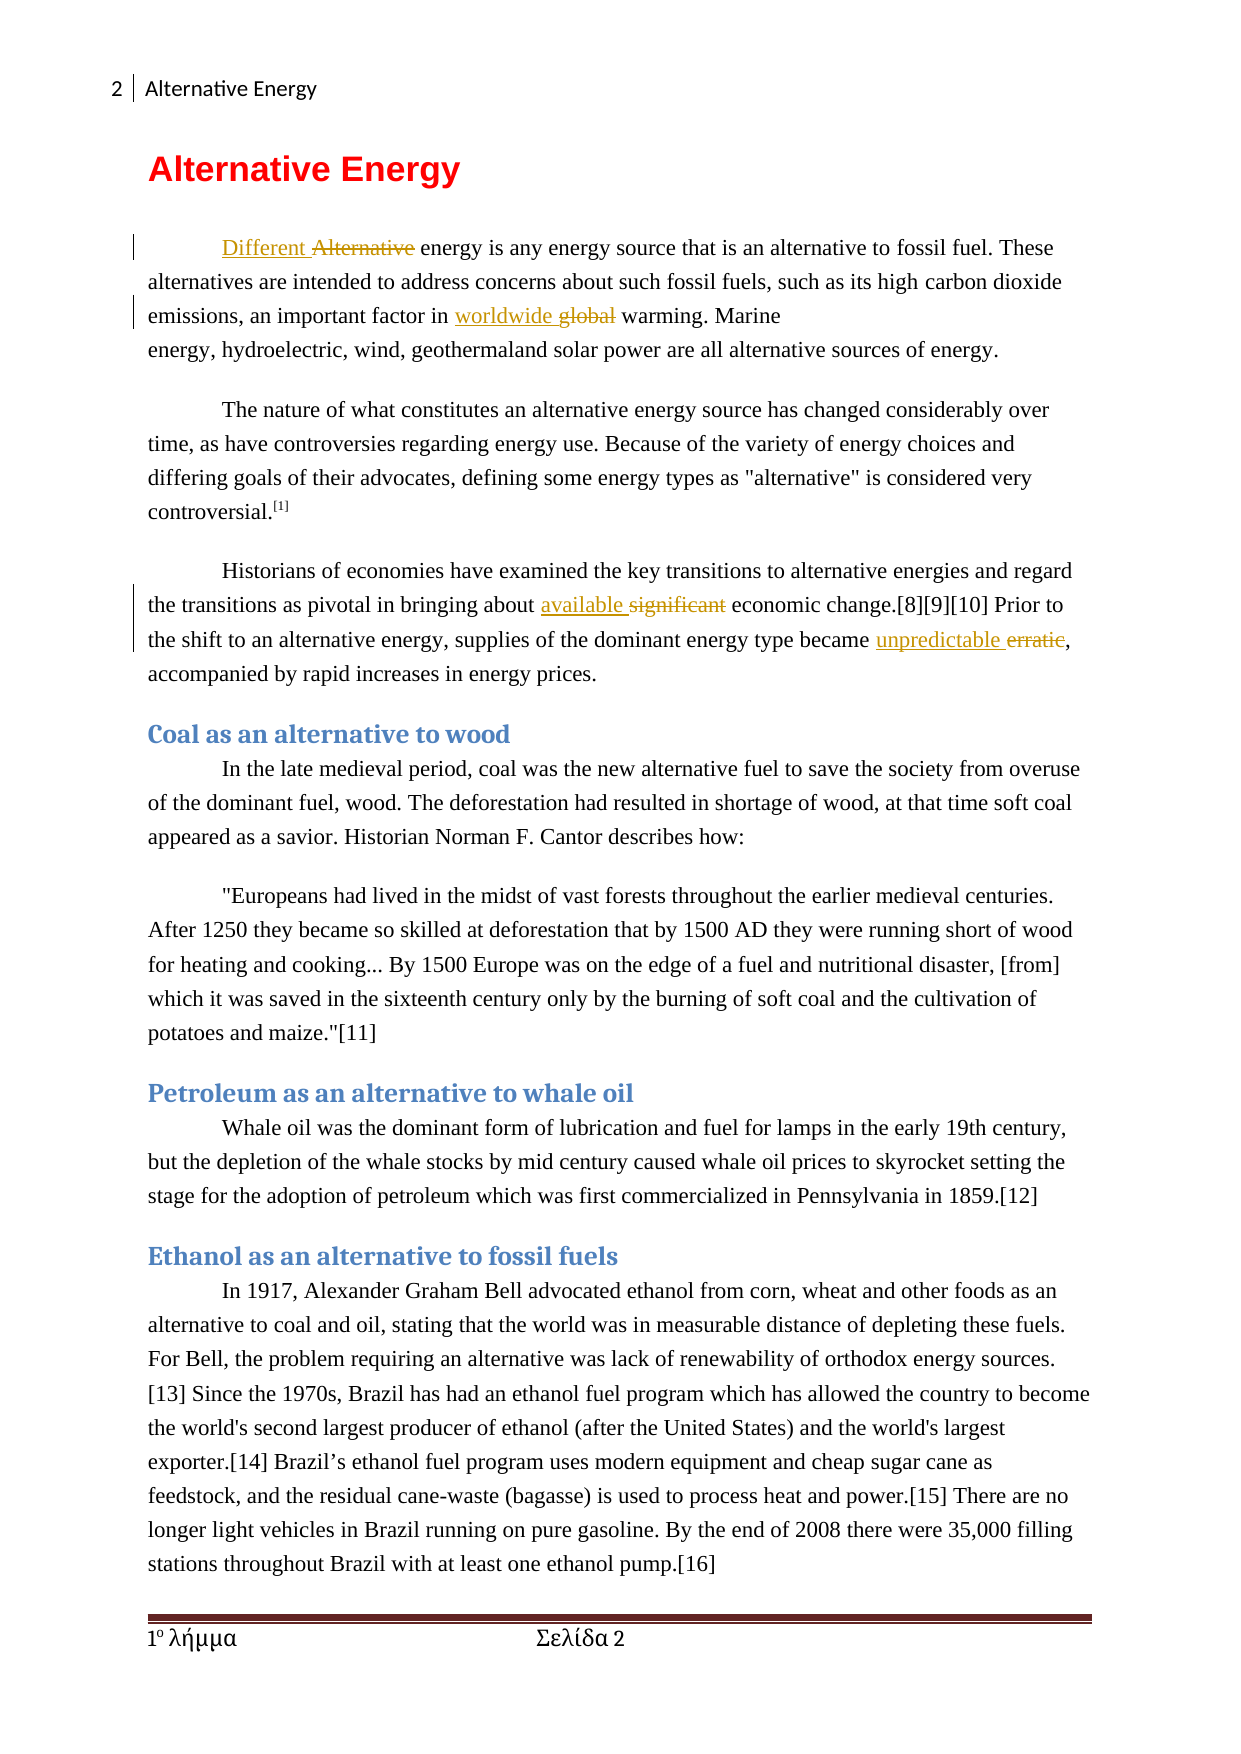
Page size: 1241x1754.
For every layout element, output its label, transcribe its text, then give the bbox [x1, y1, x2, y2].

text Historians of economies have examined the key transitions to alternative energies and regard the transitions as pivotal in bringing about economic change.[8][9][10] Prior to the shift to an alternative energy, supplies of the dominant energy type became , accompanied by rapid increases in energy prices. [148, 557, 1092, 686]
subtitle Coal as an alternative to wood [148, 719, 1092, 750]
text "Europeans had lived in the midst of vast forests throughout the earlier medieval centuries. After 1250 they became so skilled at deforestation that by 1500 AD they were running short of wood for heating and cooking... By 1500 Europe was on the edge of a fuel and nutritional disaster, [from] which it was saved in the sixteenth century only by the burning of soft coal and the cultivation of potatoes and maize."[11] [148, 882, 1092, 1045]
subtitle Petroleum as an alternative to whale oil [148, 1078, 1092, 1109]
text In 1917, Alexander Graham Bell advocated ethanol from corn, wheat and other foods as an alternative to coal and oil, stating that the world was in measurable distance of depleting these fuels. For Bell, the problem requiring an alternative was lack of renewability of orthodox energy sources.[13] Since the 1970s, Brazil has had an ethanol fuel program which has allowed the country to become the world's second largest producer of ethanol (after the United States) and the world's largest exporter.[14] Brazil’s ethanol fuel program uses modern equipment and cheap sugar cane as feedstock, and the residual cane-waste (bagasse) is used to process heat and power.[15] There are no longer light vehicles in Brazil running on pure gasoline. By the end of 2008 there were 35,000 filling stations throughout Brazil with at least one ethanol pump.[16] [148, 1277, 1092, 1577]
text The nature of what constitutes an alternative energy source has changed considerably over time, as have controversies regarding energy use. Because of the variety of energy choices and differing goals of their advocates, defining some energy types as "alternative" is considered very controversial.[1] [148, 396, 1092, 524]
text energy is any energy source that is an alternative to fossil fuel. These alternatives are intended to address concerns about such fossil fuels, such as its high carbon dioxide emissions, an important factor in warming. Marine energy, hydroelectric, wind, geothermaland solar power are all alternative sources of energy. [148, 234, 1092, 363]
subtitle Ethanol as an alternative to fossil fuels [148, 1241, 1092, 1272]
text In the late medieval period, coal was the new alternative fuel to save the society from overuse of the dominant fuel, wood. The deforestation had resulted in shortage of wood, at that time soft coal appeared as a savior. Historian Norman F. Cantor describes how: [148, 755, 1092, 849]
text Whale oil was the dominant form of lubrication and fuel for lamps in the early 19th century, but the depletion of the whale stocks by mid century caused whale oil prices to skyrocket setting the stage for the adoption of petroleum which was first commercialized in Pennsylvania in 1859.[12] [148, 1114, 1092, 1208]
subtitle Alternative Energy [148, 148, 1092, 188]
